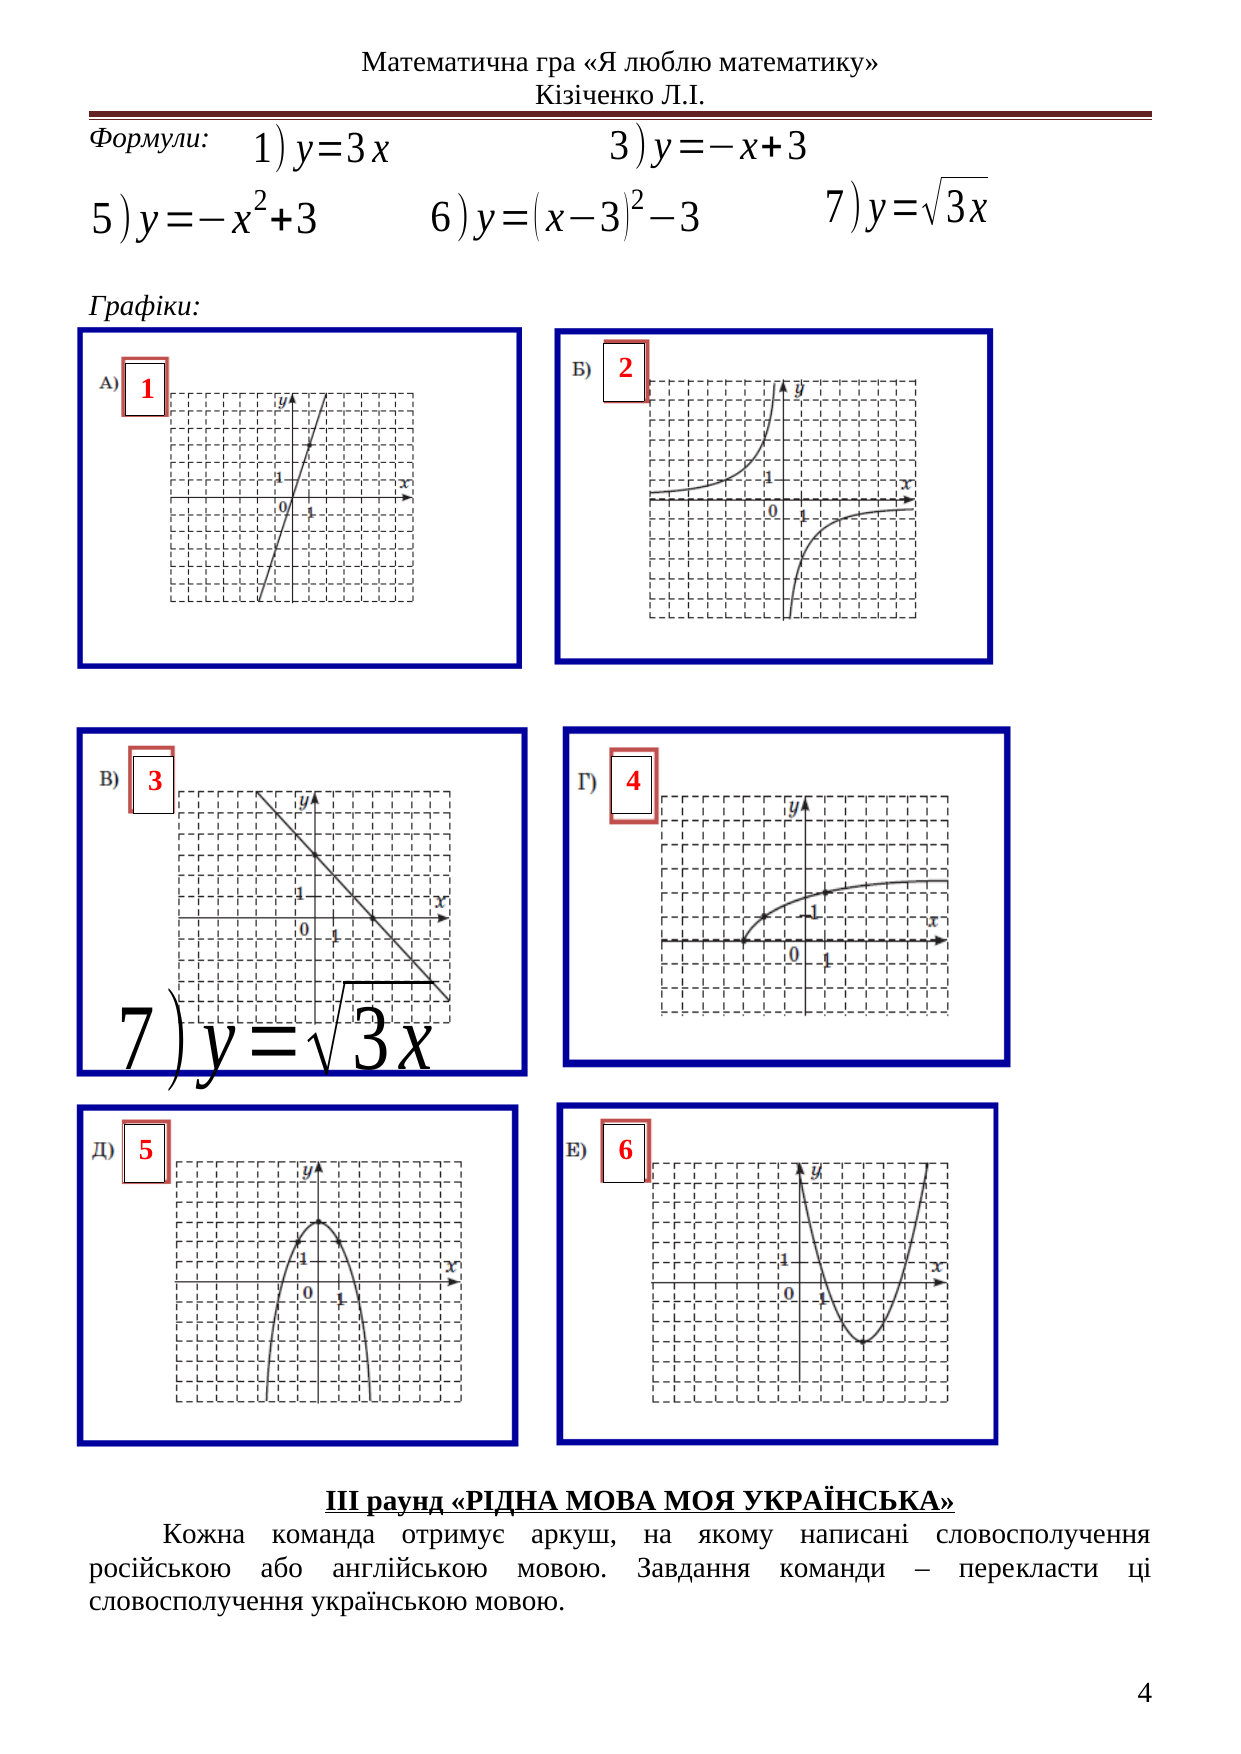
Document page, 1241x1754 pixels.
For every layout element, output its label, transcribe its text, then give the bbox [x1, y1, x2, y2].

picture [73, 1100, 522, 1453]
list Графіки: [89, 288, 1152, 321]
text Кожна команда отримує аркуш, на якому написані словосполучення російською або англійською мовою. Завдання команди – перекласти ці словосполучення українською мовою. [89, 1516, 1152, 1617]
text Формули: [89, 120, 1152, 154]
picture [550, 722, 1021, 1078]
picture [73, 722, 532, 1078]
picture [73, 325, 522, 670]
picture [550, 321, 999, 670]
text ІІІ раунд «РІДНА МОВА МОЯ УКРАЇНСЬКА» [128, 1483, 1152, 1516]
picture [550, 1100, 999, 1453]
